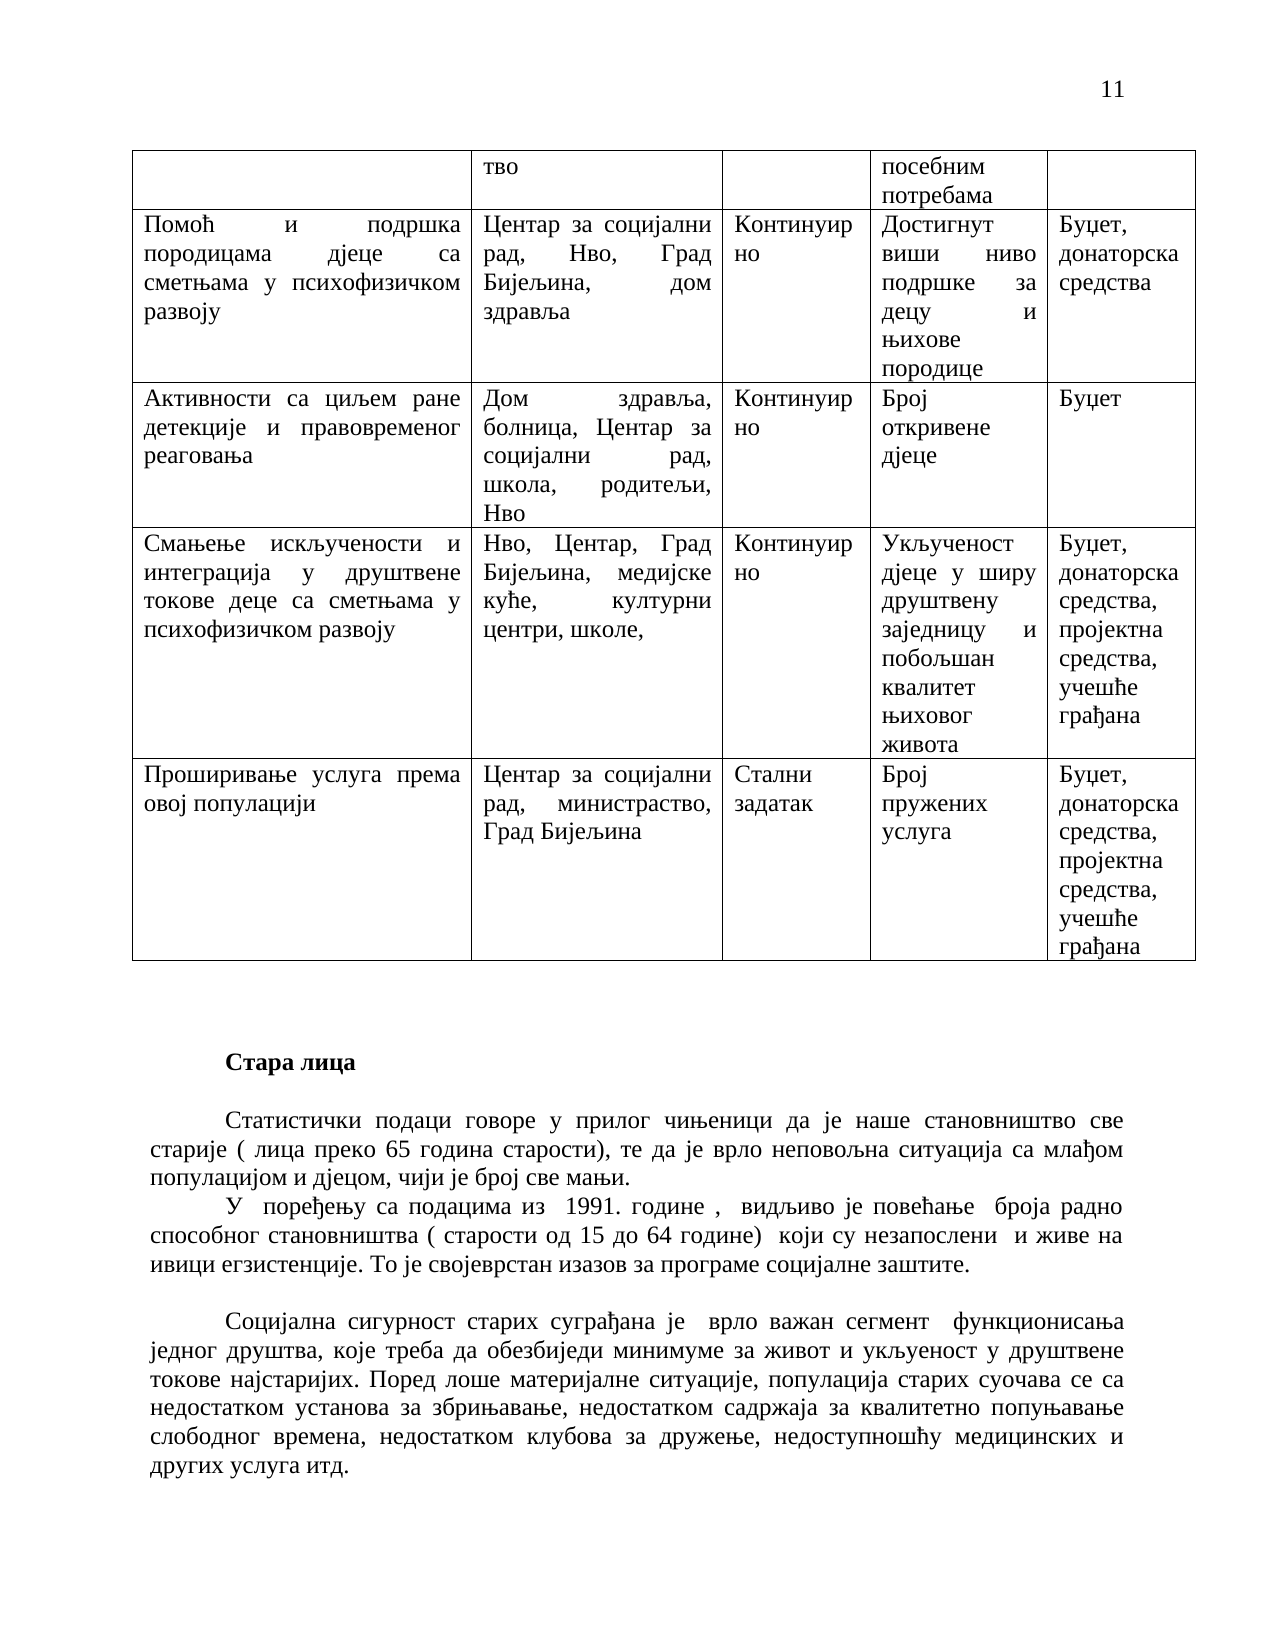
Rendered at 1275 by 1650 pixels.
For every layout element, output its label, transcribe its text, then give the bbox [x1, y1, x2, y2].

table_cell Помоћ и подршка породицама дјеце са сметњама у психофизичком развоју [133, 210, 471, 382]
table_cell Смањење искључености и интеграција у друштвене токове деце са сметњама у психофизичком развоју [133, 528, 471, 758]
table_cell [1048, 151, 1195, 208]
table_cell Центар за социјални рад, министраство, Град Бијељина [472, 759, 722, 960]
table_cell Буџет, донаторска средства [1048, 210, 1195, 382]
table_cell Активности са циљем ране детекције и правовременог реаговања [133, 383, 471, 527]
text У поређењу са подацима из 1991. године , видљиво је повећање броја радно способног становништва ( старости од 15 до 64 године) који су незапослени и живе на ивици егзистенције. То је својеврстан изазов за програме социјалне заштите. [150, 1191, 1125, 1277]
table_cell Центар за социјални рад, Нво, Град Бијељина, дом здравља [472, 210, 722, 382]
table_cell Буџет, донаторска средства, пројектна средства, учешће грађана [1048, 759, 1195, 960]
text Социјална сигурност старих суграђана је врло важан сегмент функционисања једног друштва, које треба да обезбиједи минимуме за живот и укљуеност у друштвене токове најстаријих. Поред лоше материјалне ситуације, популација старих суочава се са недостатком установа за збрињавање, недостатком садржаја за квалитетно попуњавање слободног времена, недостатком клубова за дружење, недоступношћу медицинских и других услуга итд. [150, 1306, 1125, 1479]
table_cell Стални задатак [723, 759, 870, 960]
table_cell Укљученост дјеце у ширу друштвену заједницу и побољшан квалитет њиховог живота [871, 528, 1047, 758]
table_cell Континуирно [723, 528, 870, 758]
table_cell Буџет, донаторска средства, пројектна средства, учешће грађана [1048, 528, 1195, 758]
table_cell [871, 151, 1047, 208]
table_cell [133, 151, 471, 208]
text Статистички подаци говоре у прилог чињеници да је наше становништво све старије ( лица преко 65 година старости), те да је врло неповољна ситуација са млађом популацијом и дјецом, чији је број све мањи. [150, 1105, 1125, 1191]
text Стара лица [150, 1047, 1125, 1076]
table_cell Континуирно [723, 210, 870, 382]
table_cell Проширивање услуга према овој популацији [133, 759, 471, 960]
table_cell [723, 151, 870, 208]
table_cell Достигнут виши ниво подршке за децу и њихове породице [871, 210, 1047, 382]
table_cell Број откривене дјеце [871, 383, 1047, 527]
table_cell Нво, Центар, Град Бијељина, медијске куће, културни центри, школе, [472, 528, 722, 758]
table_cell Дом здравља, болница, Центар за социјални рад, школа, родитељи, Нво [472, 383, 722, 527]
table_cell Континуирно [723, 383, 870, 527]
table_cell Број пружених услуга [871, 759, 1047, 960]
table_cell Буџет [1048, 383, 1195, 527]
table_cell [472, 151, 722, 208]
